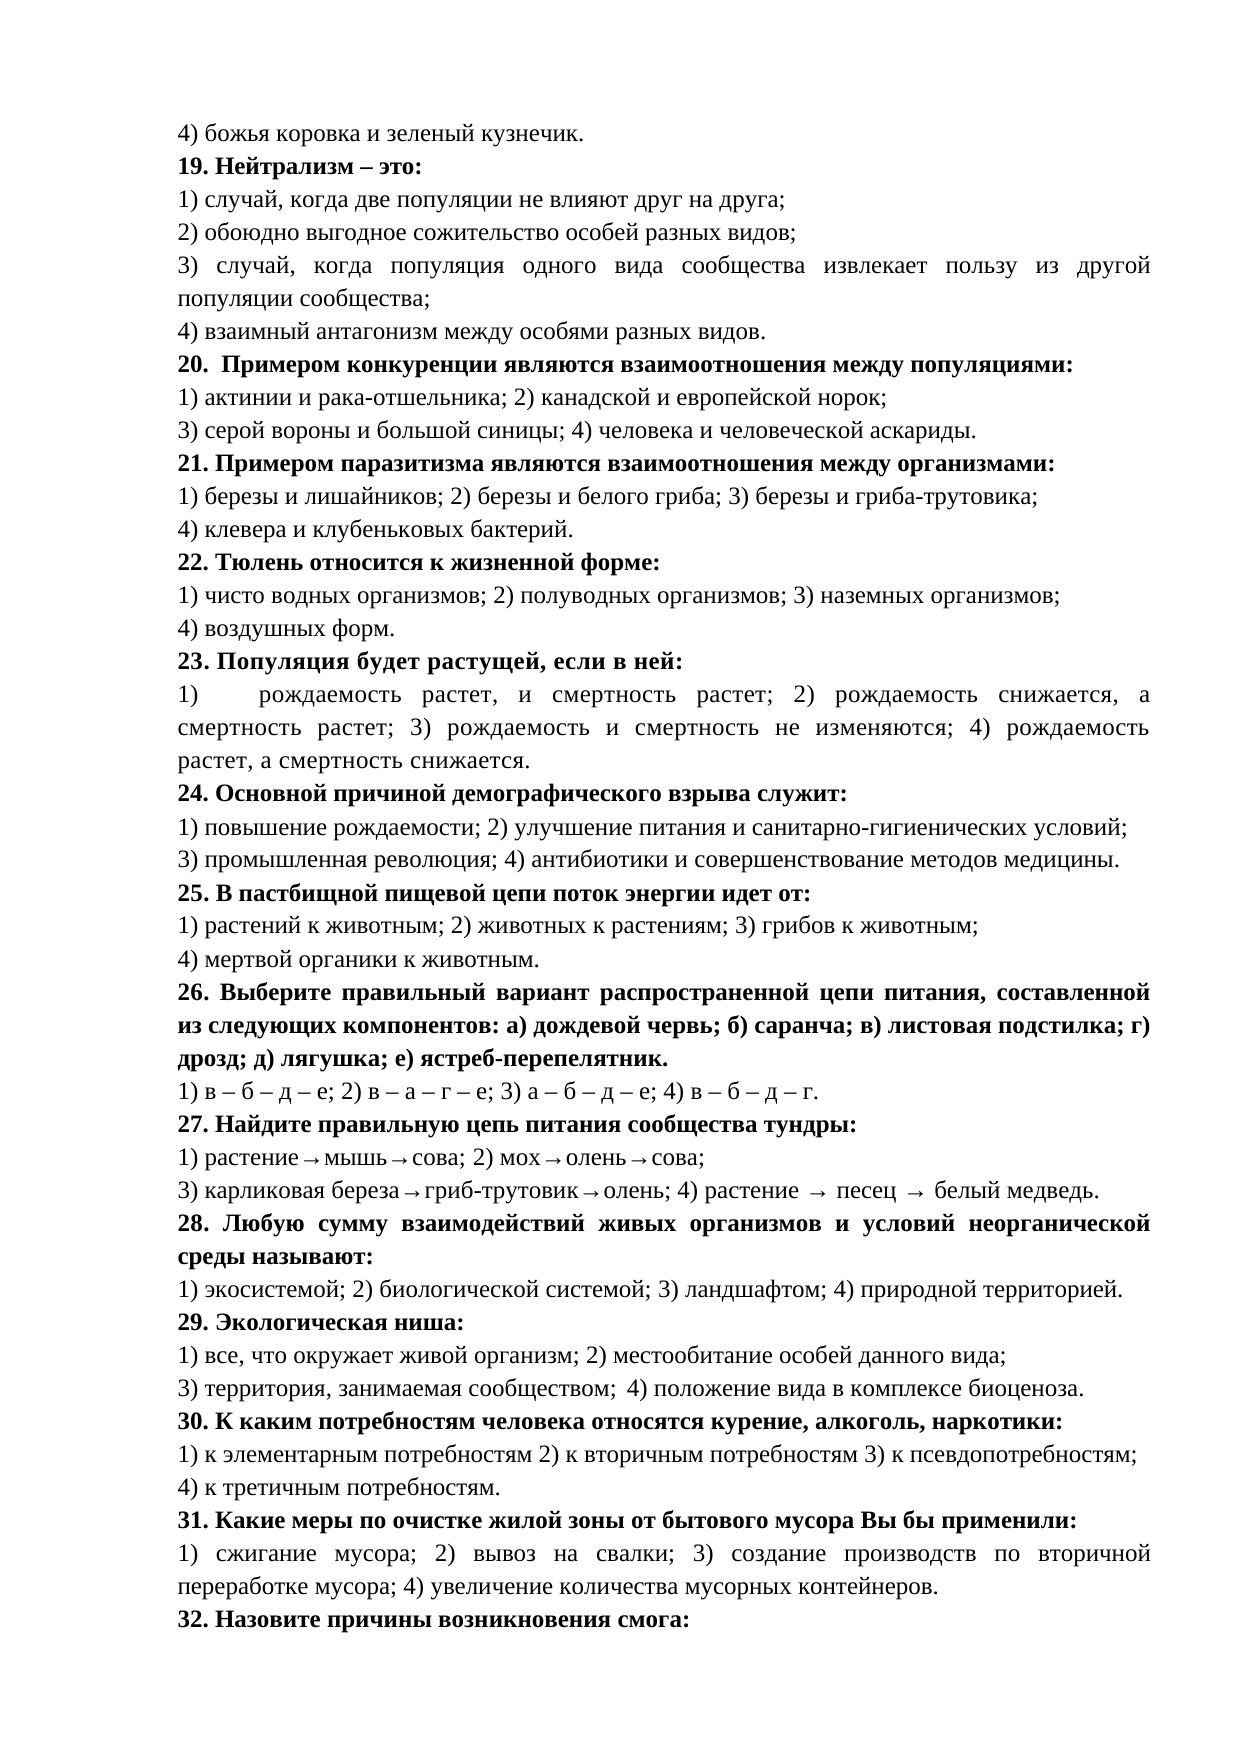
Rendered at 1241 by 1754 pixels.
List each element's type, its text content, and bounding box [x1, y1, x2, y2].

text 3) серой вороны и большой синицы; 4) человека и человеческой аскариды. [177, 415, 1152, 444]
text 4) взаимный антагонизм между особями разных видов. [177, 316, 1152, 345]
text 1) растение→мышь→сова; 2) мох→олень→сова; [177, 1142, 1152, 1171]
text 1) сжигание мусора; 2) вывоз на свалки; 3) создание производств по вторичной переработке мусора; 4) увеличение количества мусорных контейнеров. [177, 1538, 1152, 1600]
text 1) экосистемой; 2) биологической системой; 3) ландшафтом; 4) природной территорией. [177, 1274, 1152, 1303]
text 20. Примером конкуренции являются взаимоотношения между популяциями: [177, 349, 1152, 378]
text 21. Примером паразитизма являются взаимоотношения между организмами: [177, 448, 1152, 477]
text 1) повышение рождаемости; 2) улучшение питания и санитарно-гигиенических условий; [177, 812, 1152, 840]
text 31. Какие меры по очистке жилой зоны от бытового мусора Вы бы применили: [177, 1505, 1152, 1534]
text 29. Экологическая ниша: [177, 1307, 1152, 1336]
text 19. Нейтрализм – это: [177, 151, 1152, 180]
text 3) территория, занимаемая сообществом; 4) положение вида в комплексе биоценоза. [177, 1373, 1152, 1402]
text 27. Найдите правильную цепь питания сообщества тундры: [177, 1109, 1152, 1137]
text 28. Любую сумму взаимодействий живых организмов и условий неорганической среды называют: [177, 1208, 1152, 1269]
text 1) в – б – д – е; 2) в – а – г – е; 3) а – б – д – е; 4) в – б – д – г. [177, 1076, 1152, 1104]
text 4) божья коровка и зеленый кузнечик. [177, 118, 1152, 147]
text 1) актинии и рака-отшельника; 2) канадской и европейской норок; [177, 382, 1152, 411]
text 1) случай, когда две популяции не влияют друг на друга; [177, 184, 1152, 213]
text 24. Основной причиной демографического взрыва служит: [177, 778, 1152, 807]
text 2) обоюдно выгодное сожительство особей разных видов; [177, 217, 1152, 246]
text 1) растений к животным; 2) животных к растениям; 3) грибов к животным; [177, 911, 1152, 939]
text 1) березы и лишайников; 2) березы и белого гриба; 3) березы и гриба-трутовика; [177, 481, 1152, 510]
text 26. Выберите правильный вариант распространенной цепи питания, составленной из следующих компонентов: а) дождевой червь; б) саранча; в) листовая подстилка; г) дрозд; д) лягушка; е) ястреб-перепелятник. [177, 977, 1152, 1071]
list рождаемость растет, и смертность растет; 2) рождаемость снижается, а смертность растет; 3) рождаемость и смертность не изменяются; 4) рождаемость растет, а смертность снижается. [177, 679, 1152, 774]
text 1) все, что окружает живой организм; 2) местообитание особей данного вида; [177, 1340, 1152, 1369]
text 4) воздушных форм. [177, 613, 1152, 642]
text 30. К каким потребностям человека относятся курение, алкоголь, наркотики: [177, 1406, 1152, 1435]
text 3) случай, когда популяция одного вида сообщества извлекает пользу из другой популяции сообщества; [177, 250, 1152, 312]
text 25. В пастбищной пищевой цепи поток энергии идет от: [177, 878, 1152, 906]
text 1) к элементарным потребностям 2) к вторичным потребностям 3) к псевдопотребностям; [177, 1439, 1152, 1468]
text 4) к третичным потребностям. [177, 1472, 1152, 1501]
text 4) мертвой органики к животным. [177, 944, 1152, 972]
text 3) промышленная революция; 4) антибиотики и совершенствование методов медицины. [177, 844, 1152, 873]
text 4) клевера и клубеньковых бактерий. [177, 514, 1152, 543]
text 22. Тюлень относится к жизненной форме: [177, 547, 1152, 576]
text 3) карликовая береза→гриб-трутовик→олень; 4) растение → песец → белый медведь. [177, 1175, 1152, 1203]
text 32. Назовите причины возникновения смога: [177, 1604, 1152, 1633]
text 23. Популяция будет растущей, если в ней: [177, 646, 1152, 675]
text 1) чисто водных организмов; 2) полуводных организмов; 3) наземных организмов; [177, 580, 1152, 609]
